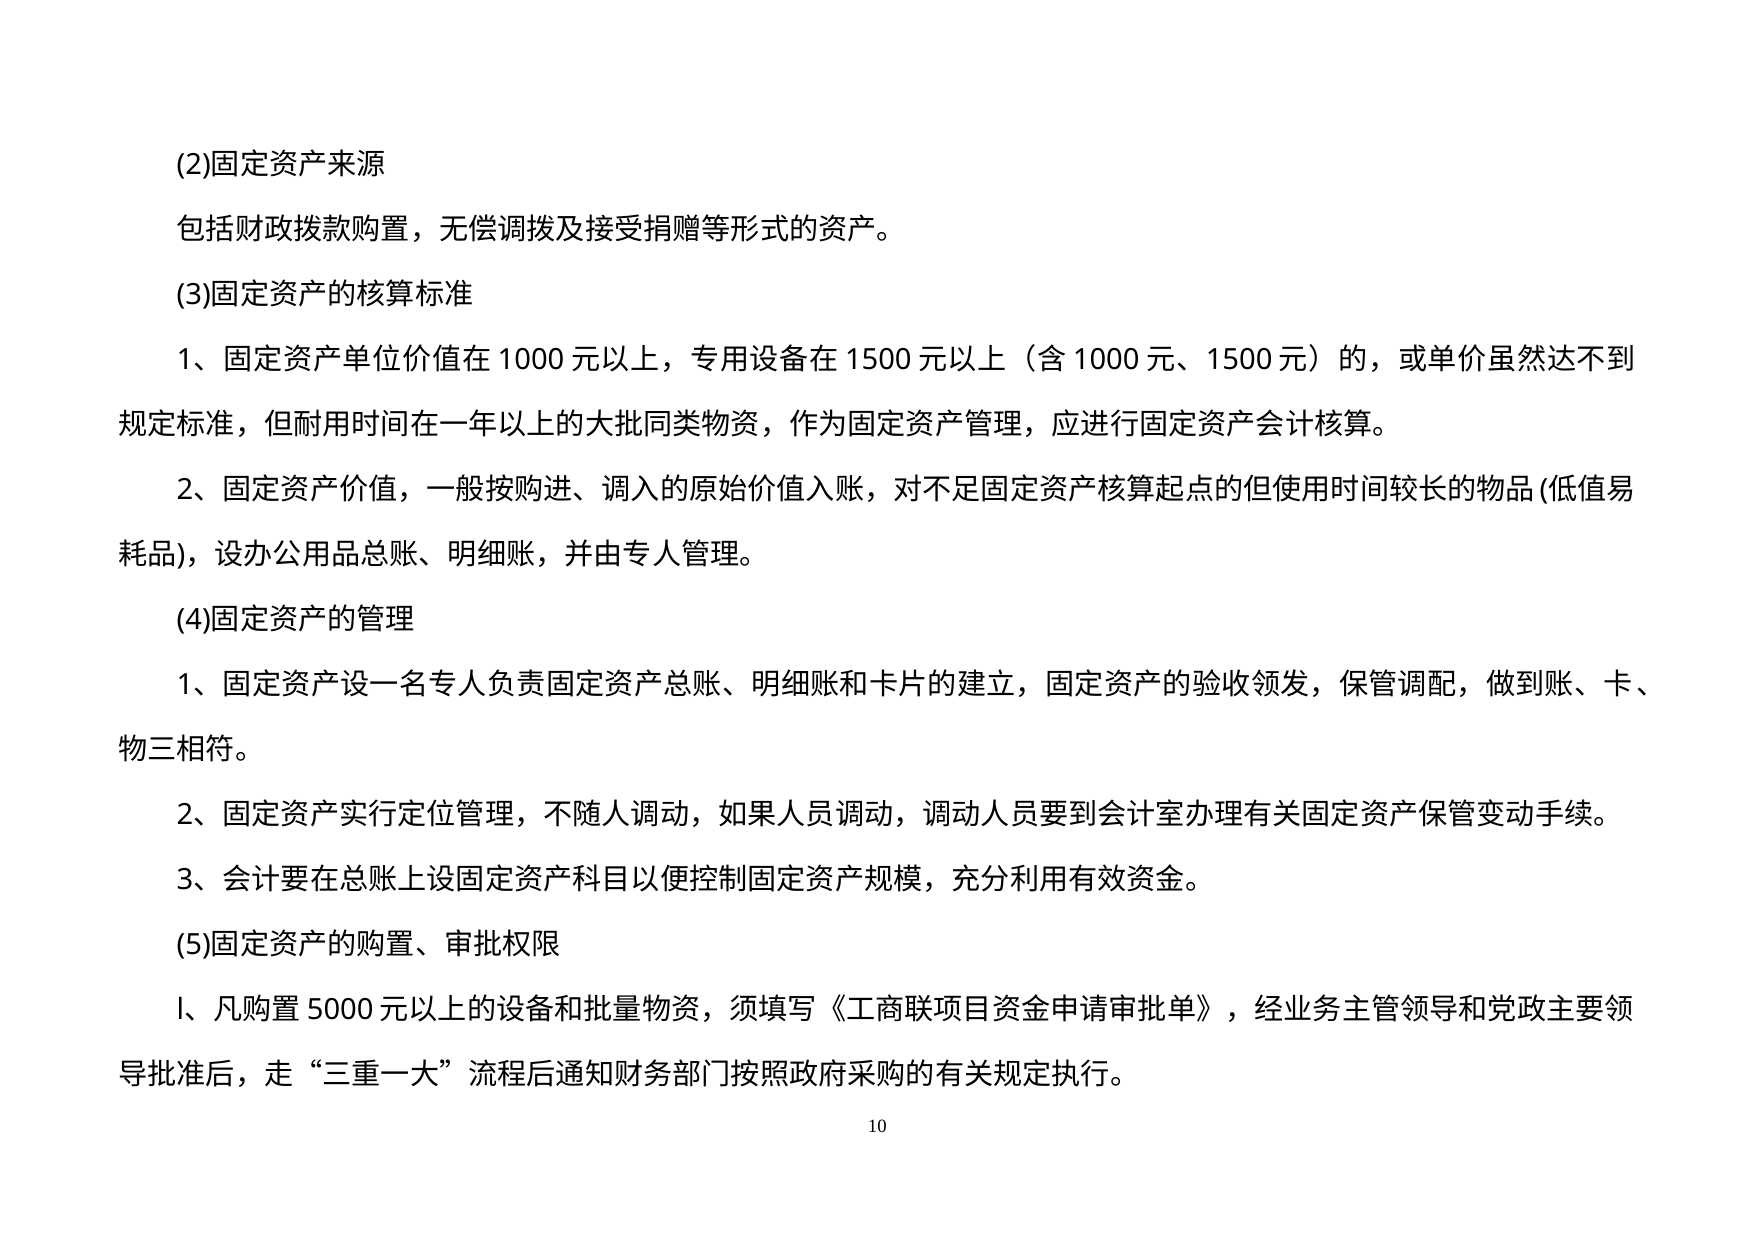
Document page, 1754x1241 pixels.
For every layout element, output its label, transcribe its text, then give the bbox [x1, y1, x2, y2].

text 1、固定资产设一名专人负责固定资产总账、明细账和卡片的建立，固定资产的验收领发，保管调配，做到账、卡、物三相符。 [118, 649, 1636, 779]
text (5)固定资产的购置、审批权限 [118, 909, 1636, 974]
text 2、固定资产实行定位管理，不随人调动，如果人员调动，调动人员要到会计室办理有关固定资产保管变动手续。 [118, 779, 1636, 844]
text (3)固定资产的核算标准 [118, 259, 1636, 324]
text 1、固定资产单位价值在1000元以上，专用设备在1500元以上（含1000元、1500元）的，或单价虽然达不到规定标准，但耐用时间在一年以上的大批同类物资，作为固定资产管理，应进行固定资产会计核算。 [118, 324, 1636, 454]
text 2、固定资产价值，一般按购进、调入的原始价值入账，对不足固定资产核算起点的但使用时间较长的物品(低值易耗品)，设办公用品总账、明细账，并由专人管理。 [118, 454, 1636, 584]
text 包括财政拨款购置，无偿调拨及接受捐赠等形式的资产。 [118, 194, 1636, 259]
text (4)固定资产的管理 [118, 584, 1636, 649]
text 3、会计要在总账上设固定资产科目以便控制固定资产规模，充分利用有效资金。 [118, 844, 1636, 909]
text l、凡购置5000元以上的设备和批量物资，须填写《工商联项目资金申请审批单》，经业务主管领导和党政主要领导批准后，走“三重一大”流程后通知财务部门按照政府采购的有关规定执行。 [118, 974, 1636, 1104]
text (2)固定资产来源 [118, 129, 1636, 194]
